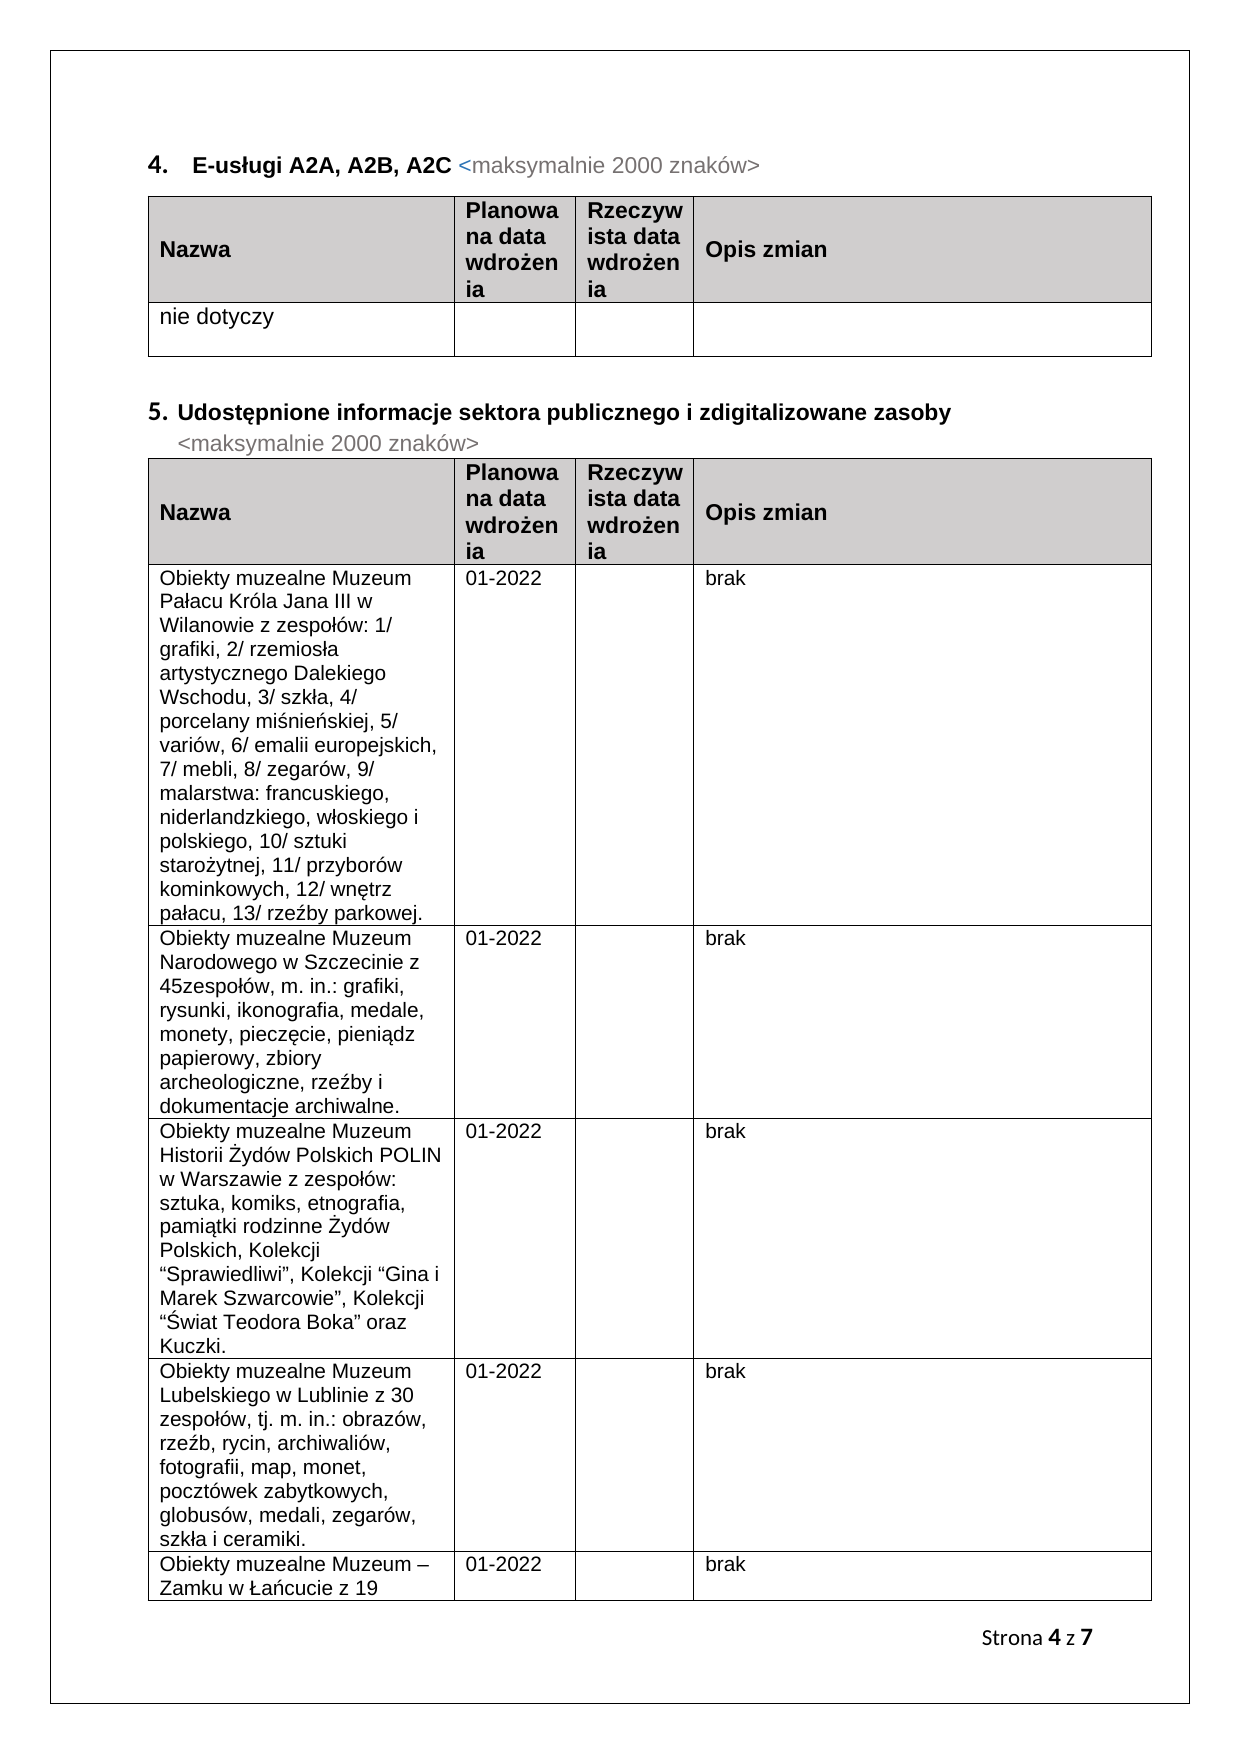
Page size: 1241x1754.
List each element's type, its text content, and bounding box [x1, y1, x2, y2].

table_cell brak [694, 1119, 1151, 1358]
table_cell [455, 303, 575, 356]
table_cell brak [694, 565, 1151, 925]
table_cell Obiekty muzealne Muzeum Historii Żydów Polskich POLIN w Warszawie z zespołów: sztuka, komiks, etnografia, pamiątki rodzinne Żydów Polskich, Kolekcji “Sprawiedliwi”, Kolekcji “Gina i Marek Szwarcowie”, Kolekcji “Świat Teodora Boka” oraz Kuczki. [149, 1119, 454, 1358]
table_header Rzeczywista data wdrożenia [576, 197, 693, 302]
table_cell Obiekty muzealne Muzeum Narodowego w Szczecinie z 45zespołów, m. in.: grafiki, rysunki, ikonografia, medale, monety, pieczęcie, pieniądz papierowy, zbiory archeologiczne, rzeźby i dokumentacje archiwalne. [149, 926, 454, 1117]
table_cell brak [694, 1552, 1151, 1600]
subtitle E-usługi A2A, A2B, A2C <maksymalnie 2000 znaków> [148, 147, 1093, 181]
table_header Planowana data wdrożenia [455, 197, 575, 302]
table_cell 01-2022 [455, 1119, 575, 1358]
table_cell [576, 926, 693, 1117]
table_cell 01-2022 [455, 1359, 575, 1551]
table_header Rzeczywista data wdrożenia [576, 459, 693, 564]
table_cell nie dotyczy [149, 303, 454, 356]
table_cell [576, 565, 693, 925]
table_cell 01-2022 [455, 565, 575, 925]
table_header Nazwa [149, 197, 454, 302]
table_cell brak [694, 1359, 1151, 1551]
table_cell Obiekty muzealne Muzeum Pałacu Króla Jana III w Wilanowie z zespołów: 1/ grafiki, 2/ rzemiosła artystycznego Dalekiego Wschodu, 3/ szkła, 4/ porcelany miśnieńskiej, 5/ variów, 6/ emalii europejskich, 7/ mebli, 8/ zegarów, 9/ malarstwa: francuskiego, niderlandzkiego, włoskiego i polskiego, 10/ sztuki starożytnej, 11/ przyborów kominkowych, 12/ wnętrz pałacu, 13/ rzeźby parkowej. [149, 565, 454, 925]
table_cell [576, 303, 693, 356]
table_cell [576, 1359, 693, 1551]
table_cell Obiekty muzealne Muzeum Lubelskiego w Lublinie z 30 zespołów, tj. m. in.: obrazów, rzeźb, rycin, archiwaliów, fotografii, map, monet, pocztówek zabytkowych, globusów, medali, zegarów, szkła i ceramiki. [149, 1359, 454, 1551]
subtitle Udostępnione informacje sektora publicznego i zdigitalizowane zasoby <maksymalnie 2000 znaków> [148, 394, 1093, 456]
table_cell 01-2022 [455, 1552, 575, 1600]
table_cell [576, 1552, 693, 1600]
table_header Nazwa [149, 459, 454, 564]
table_header Planowana data wdrożenia [455, 459, 575, 564]
table_cell [694, 303, 1151, 356]
table_header Opis zmian [694, 459, 1151, 564]
table_cell [576, 1119, 693, 1358]
table_cell 01-2022 [455, 926, 575, 1117]
table_header Opis zmian [694, 197, 1151, 302]
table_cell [149, 1552, 454, 1600]
table_cell brak [694, 926, 1151, 1117]
